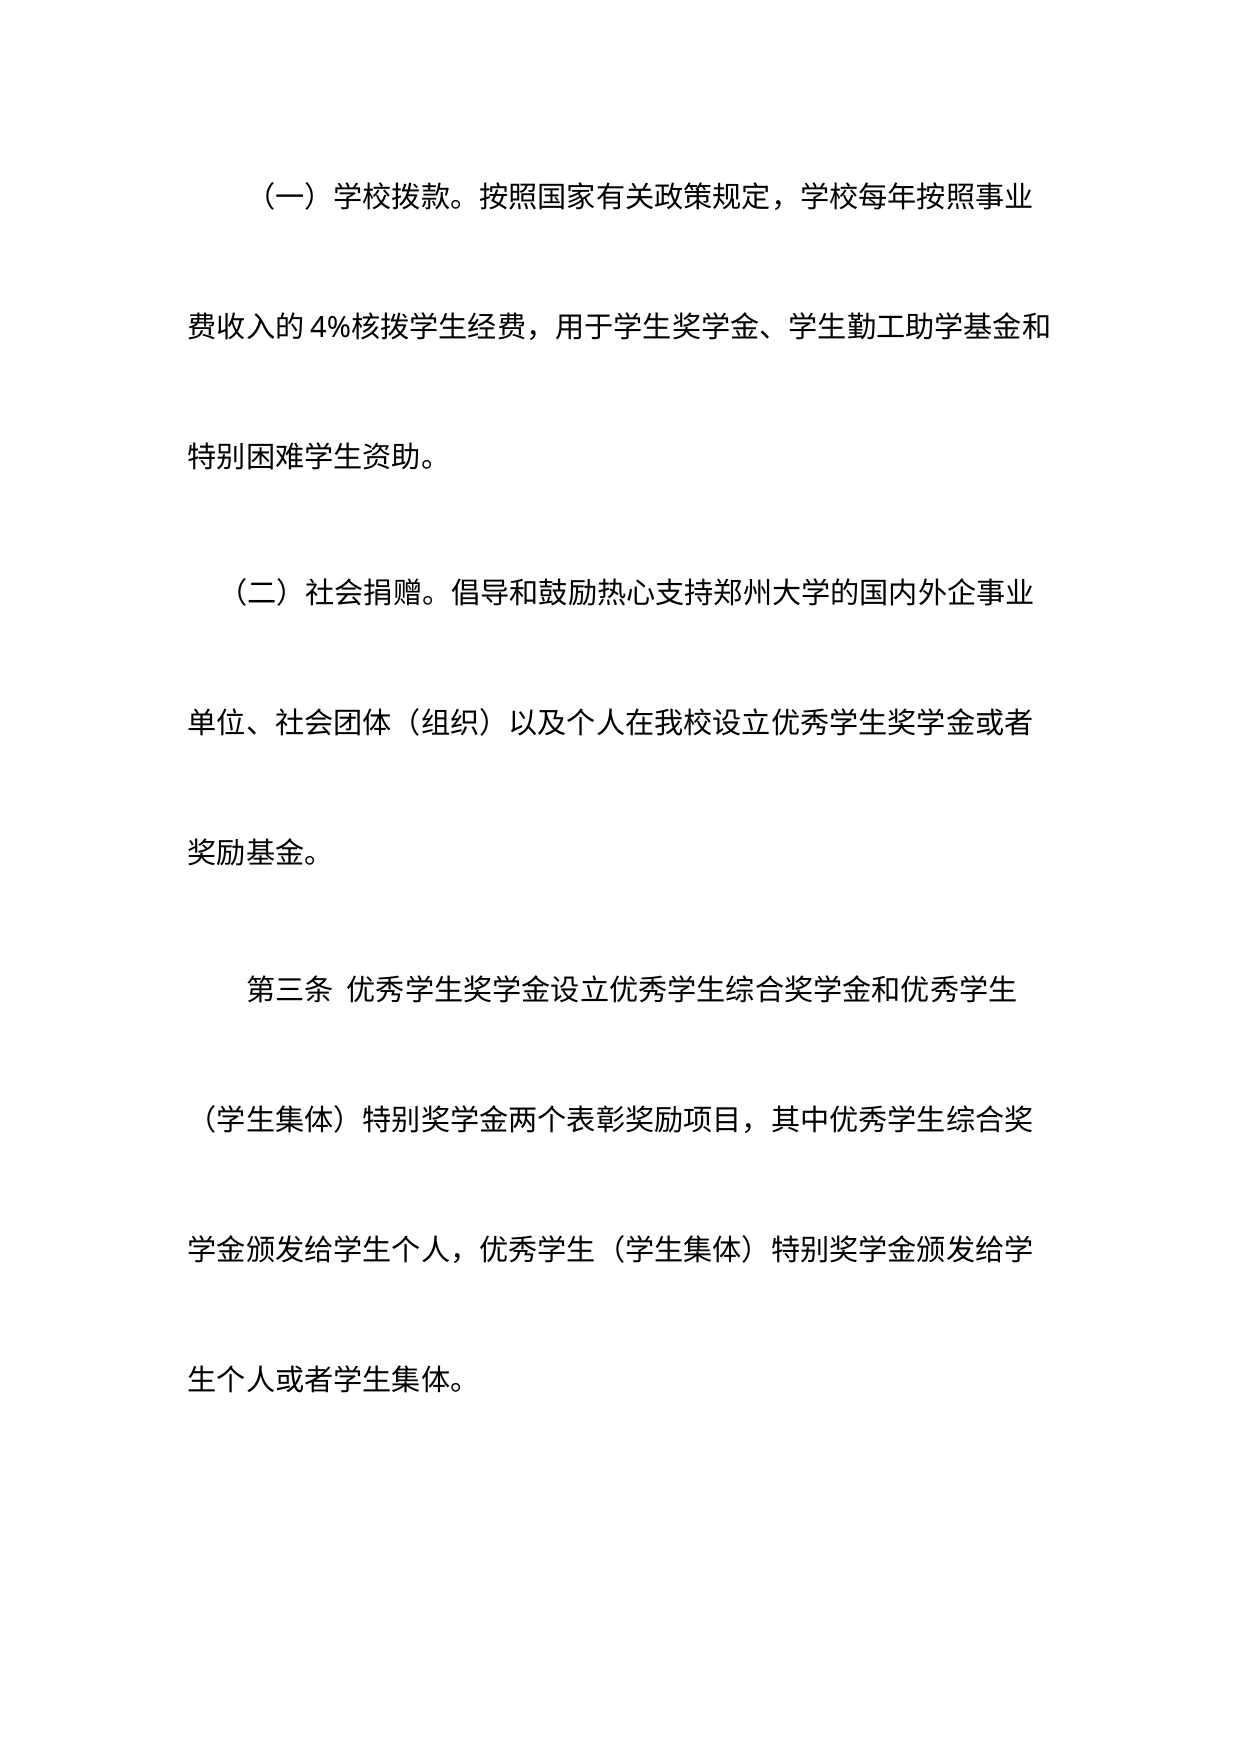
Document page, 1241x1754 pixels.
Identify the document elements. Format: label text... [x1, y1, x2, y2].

text （一）学校拨款。按照国家有关政策规定，学校每年按照事业费收入的4%核拨学生经费，用于学生奖学金、学生勤工助学基金和特别困难学生资助。 [187, 162, 1053, 487]
text （二）社会捐赠。倡导和鼓励热心支持郑州大学的国内外企事业单位、社会团体（组织）以及个人在我校设立优秀学生奖学金或者奖励基金。 [187, 558, 1053, 883]
text 第三条 优秀学生奖学金设立优秀学生综合奖学金和优秀学生（学生集体）特别奖学金两个表彰奖励项目，其中优秀学生综合奖学金颁发给学生个人，优秀学生（学生集体）特别奖学金颁发给学生个人或者学生集体。 [187, 955, 1053, 1410]
